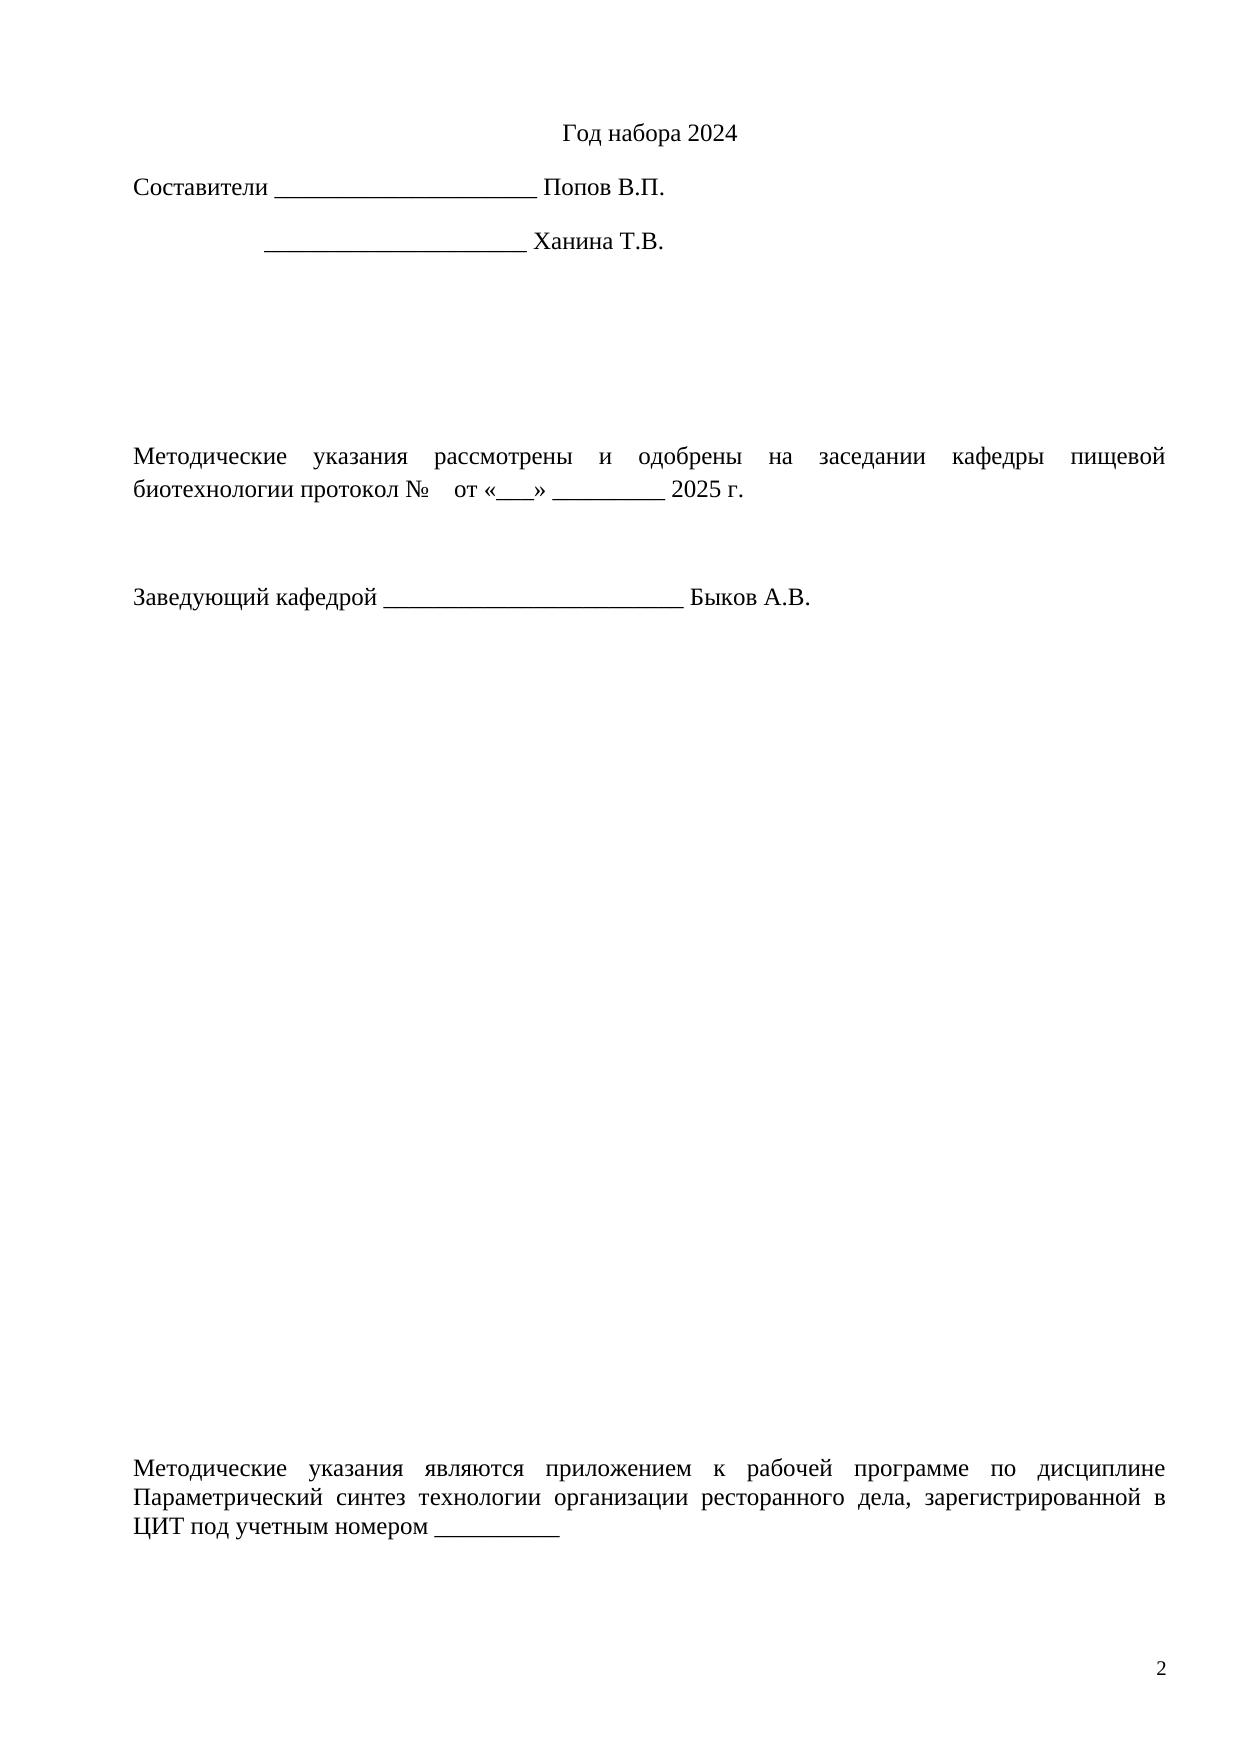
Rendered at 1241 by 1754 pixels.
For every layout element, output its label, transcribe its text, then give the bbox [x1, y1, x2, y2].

text Год набора 2024 [133, 118, 1167, 147]
text Методические указания являются приложением к рабочей программе по дисциплине Параметрический синтез технологии организации ресторанного дела, зарегистрированной в ЦИТ под учетным номером __________ [133, 1453, 1167, 1539]
text Заведующий кафедрой ________________________ Быков А.В. [133, 582, 1167, 611]
text Методические указания рассмотрены и одобрены на заседании кафедры пищевой биотехнологии протокол № от «___» _________ 2025 г. [133, 441, 1167, 503]
text Составители _____________________ Попов В.П. [133, 172, 1167, 201]
text _____________________ Ханина Т.В. [133, 226, 1167, 254]
